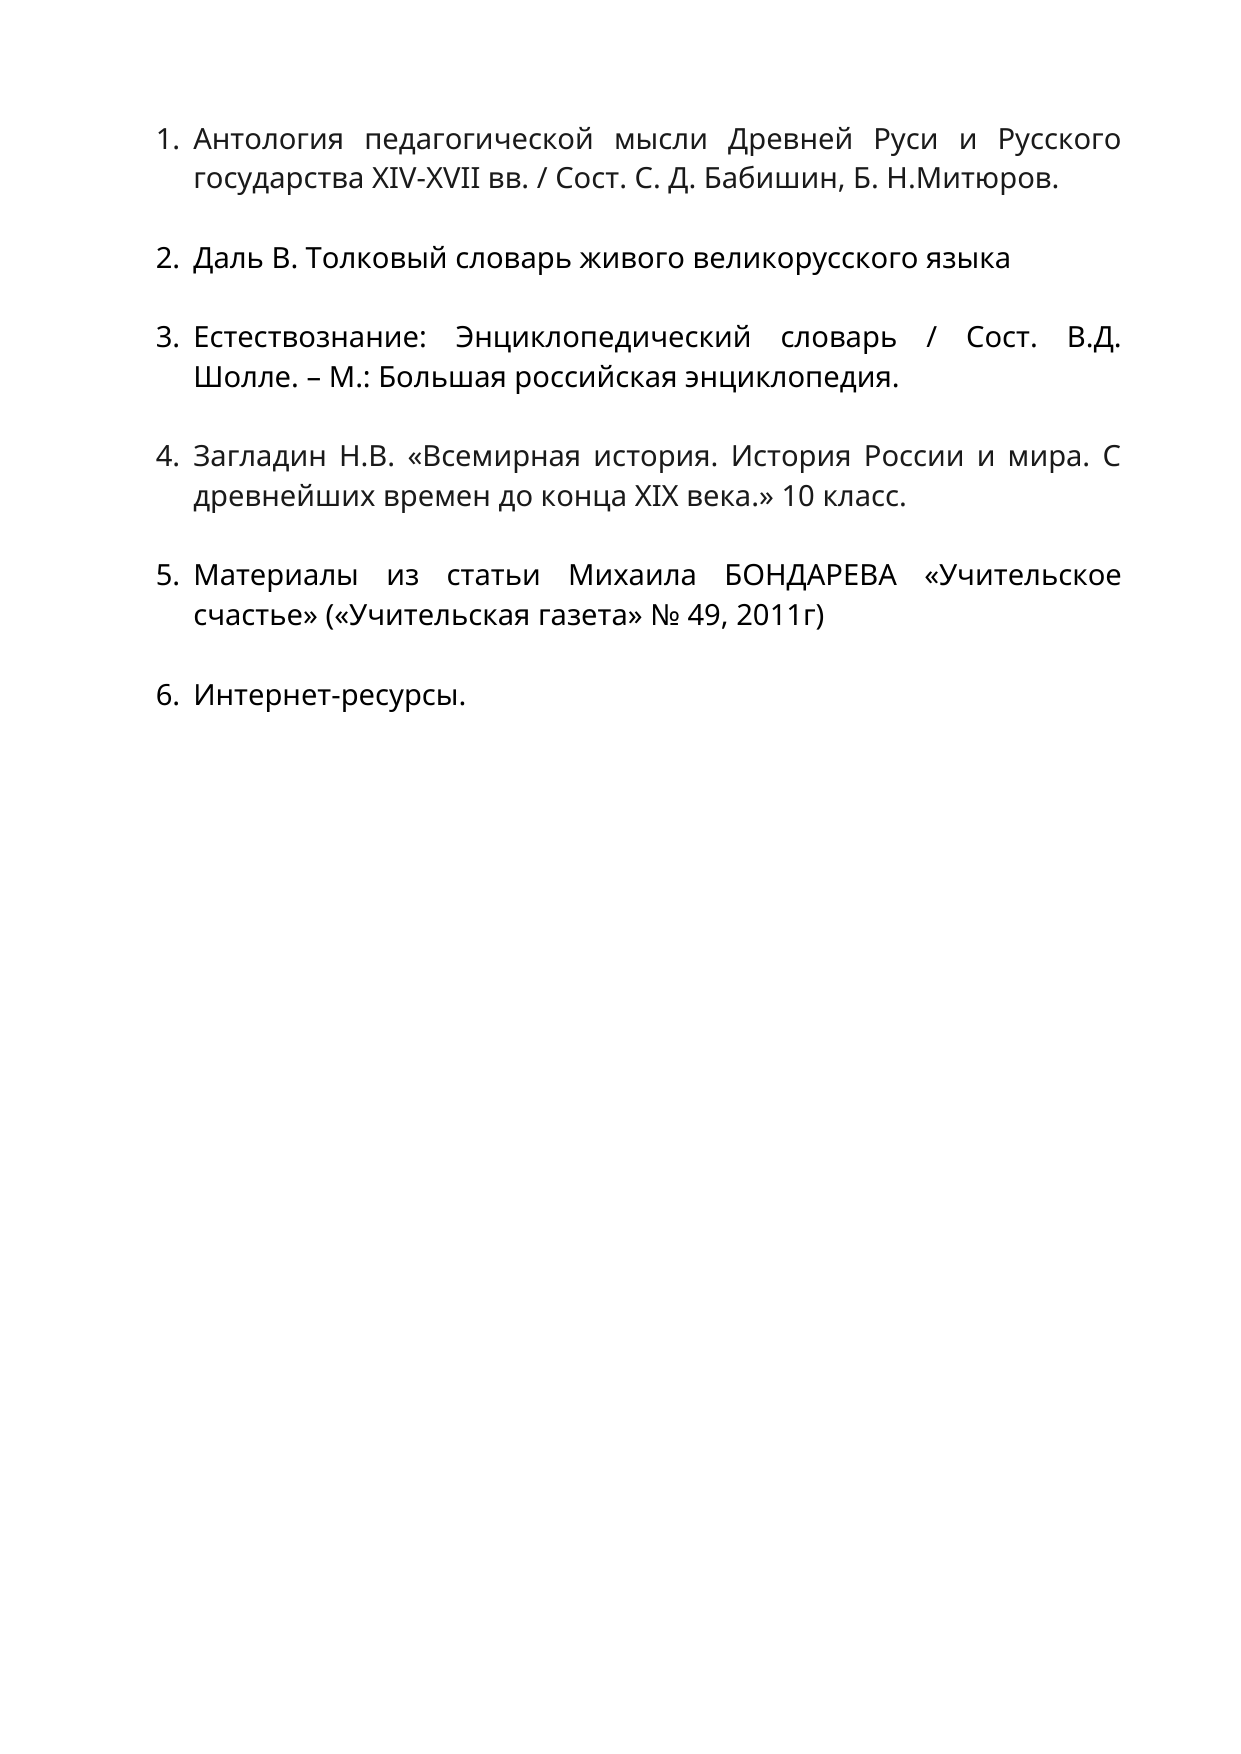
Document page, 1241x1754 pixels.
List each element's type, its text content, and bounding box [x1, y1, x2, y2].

list Материалы из статьи Михаила БОНДАРЕВА «Учительское счастье» («Учительская газета» № 49, 2011г) [156, 555, 1122, 634]
list Загладин Н.В. «Всемирная история. История России и мира. С древнейших времен до конца XIX века.» 10 класс. [156, 436, 1122, 515]
list Даль В. Толковый словарь живого великорусского языка [156, 237, 1122, 277]
list Естествознание: Энциклопедический словарь / Сост. В.Д. Шолле. – М.: Большая российская энциклопедия. [156, 317, 1122, 396]
list Интернет-ресурсы. [156, 674, 1122, 713]
list Антология педагогической мысли Древней Руси и Русского государства XIV-XVII вв. / Сост. С. Д. Бабишин, Б. Н.Митюров. [156, 118, 1122, 197]
